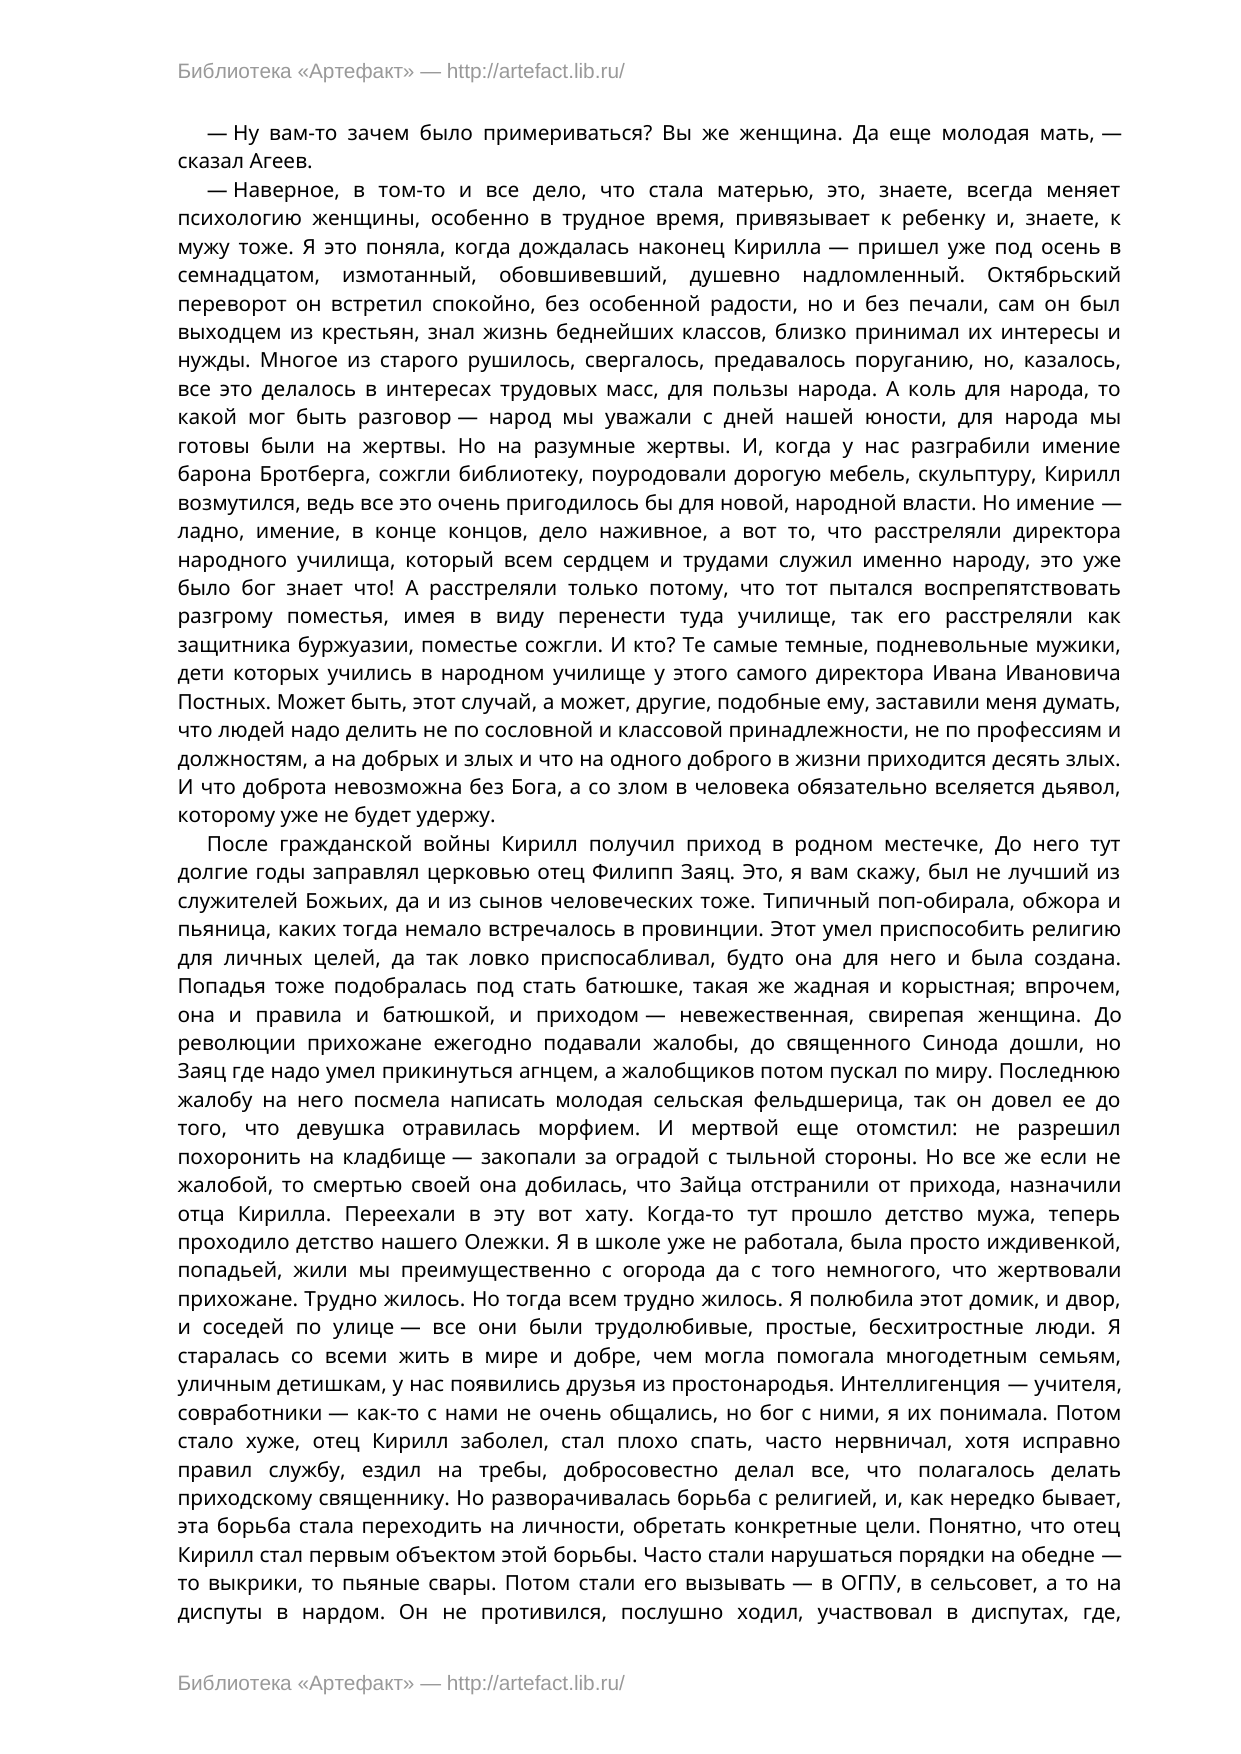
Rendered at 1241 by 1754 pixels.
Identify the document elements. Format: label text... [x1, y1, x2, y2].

text — Наверное, в том-то и все дело, что стала матерью, это, знаете, всегда меняет психологию женщины, особенно в трудное время, привязывает к ребенку и, знаете, к мужу тоже. Я это поняла, когда дождалась наконец Кирилла — пришел уже под осень в семнадцатом, измотанный, обовшивевший, душевно надломленный. Октябрьский переворот он встретил спокойно, без особенной радости, но и без печали, сам он был выходцем из крестьян, знал жизнь беднейших классов, близко принимал их интересы и нужды. Многое из старого рушилось, свергалось, предавалось поруганию, но, казалось, все это делалось в интересах трудовых масс, для пользы народа. А коль для народа, то какой мог быть разговор — народ мы уважали с дней нашей юности, для народа мы готовы были на жертвы. Но на разумные жертвы. И, когда у нас разграбили имение барона Бротберга, сожгли библиотеку, поуродовали дорогую мебель, скульптуру, Кирилл возмутился, ведь все это очень пригодилось бы для новой, народной власти. Но имение — ладно, имение, в конце концов, дело наживное, а вот то, что расстреляли директора народного училища, который всем сердцем и трудами служил именно народу, это уже было бог знает что! А расстреляли только потому, что тот пытался воспрепятствовать разгрому поместья, имея в виду перенести туда училище, так его расстреляли как защитника буржуазии, поместье сожгли. И кто? Те самые темные, подневольные мужики, дети которых учились в народном училище у этого самого директора Ивана Ивановича Постных. Может быть, этот случай, а может, другие, подобные ему, заставили меня думать, что людей надо делить не по сословной и классовой принадлежности, не по профессиям и должностям, а на добрых и злых и что на одного доброго в жизни приходится десять злых. И что доброта невозможна без Бога, а со злом в человека обязательно вселяется дьявол, которому уже не будет удержу. [177, 175, 1122, 829]
text — Ну вам-то зачем было примериваться? Вы же женщина. Да еще молодая мать, — сказал Агеев. [177, 118, 1122, 175]
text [177, 829, 1122, 1625]
